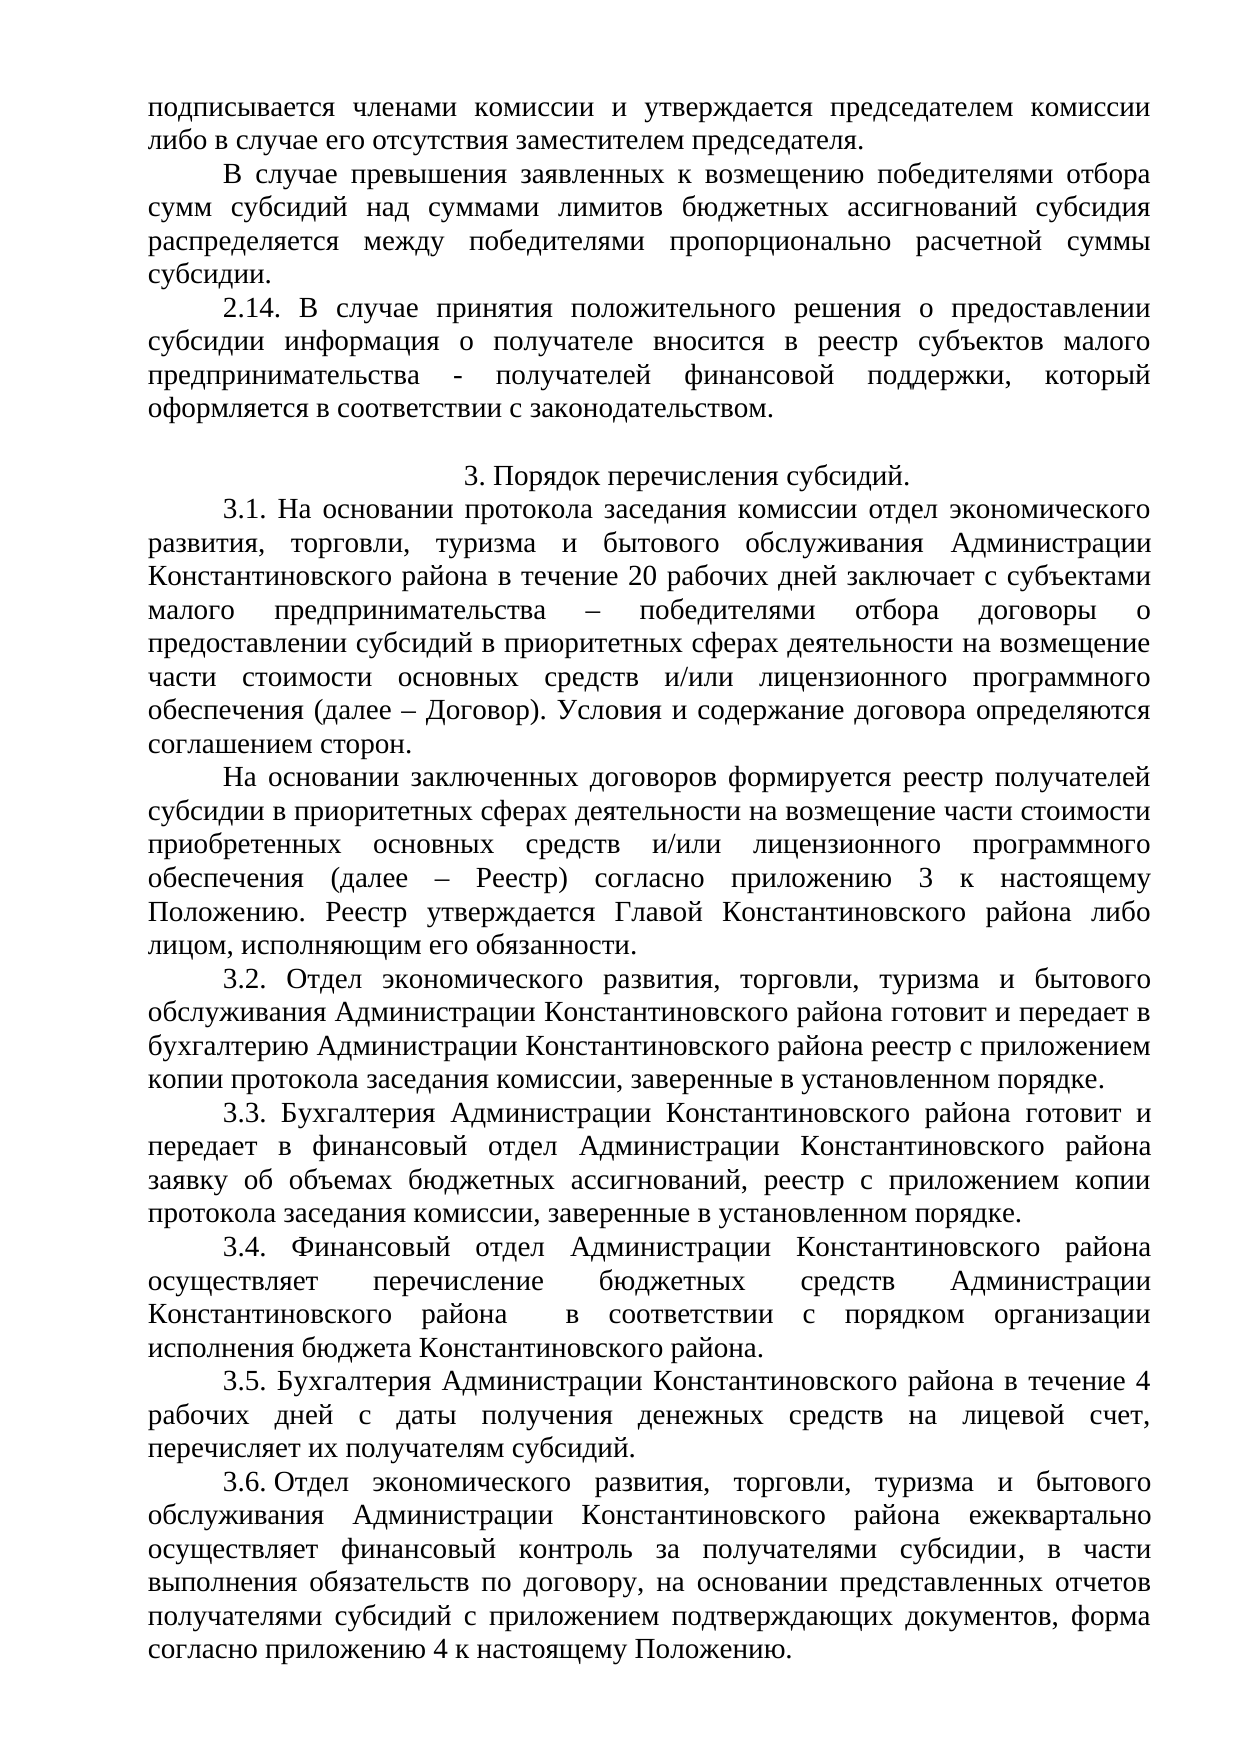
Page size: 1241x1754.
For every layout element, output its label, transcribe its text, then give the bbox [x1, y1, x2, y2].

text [148, 89, 1152, 156]
text В случае превышения заявленных к возмещению победителями отбора сумм субсидий над суммами лимитов бюджетных ассигнований субсидия распределяется между победителями пропорционально расчетной суммы субсидии. [148, 156, 1152, 290]
text На основании заключенных договоров формируется реестр получателей субсидии в приоритетных сферах деятельности на возмещение части стоимости приобретенных основных средств и/или лицензионного программного обеспечения (далее – Реестр) согласно приложению 3 к настоящему Положению. Реестр утверждается Главой Константиновского района либо лицом, исполняющим его обязанности. [148, 759, 1152, 961]
text 2.14. В случае принятия положительного решения о предоставлении субсидии информация о получателе вносится в реестр субъектов малого предпринимательства - получателей финансовой поддержки, который оформляется в соответствии с законодательством. [148, 290, 1152, 424]
text 3.5. Бухгалтерия Администрации Константиновского района в течение 4 рабочих дней с даты получения денежных средств на лицевой счет, перечисляет их получателям субсидий. [148, 1363, 1152, 1464]
text 3.2. Отдел экономического развития, торговли, туризма и бытового обслуживания Администрации Константиновского района готовит и передает в бухгалтерию Администрации Константиновского района реестр с приложением копии протокола заседания комиссии, заверенные в установленном порядке. [148, 961, 1152, 1095]
text 3.3. Бухгалтерия Администрации Константиновского района готовит и передает в финансовый отдел Администрации Константиновского района заявку об объемах бюджетных ассигнований, реестр с приложением копии протокола заседания комиссии, заверенные в установленном порядке. [148, 1095, 1152, 1229]
text 3.6. Отдел экономического развития, торговли, туризма и бытового обслуживания Администрации Константиновского района ежеквартально осуществляет финансовый контроль за получателями субсидии, в части выполнения обязательств по договору, на основании представленных отчетов получателями субсидий с приложением подтверждающих документов, форма согласно приложению 4 к настоящему Положению. [148, 1464, 1152, 1665]
text 3. Порядок перечисления субсидий. [148, 458, 1152, 491]
text 3.1. На основании протокола заседания комиссии отдел экономического развития, торговли, туризма и бытового обслуживания Администрации Константиновского района в течение 20 рабочих дней заключает с субъектами малого предпринимательства – победителями отбора договоры о предоставлении субсидий в приоритетных сферах деятельности на возмещение части стоимости основных средств и/или лицензионного программного обеспечения (далее – Договор). Условия и содержание договора определяются соглашением сторон. [148, 491, 1152, 759]
text 3.4. Финансовый отдел Администрации Константиновского района осуществляет перечисление бюджетных средств Администрации Константиновского района в соответствии с порядком организации исполнения бюджета Константиновского района. [148, 1229, 1152, 1363]
